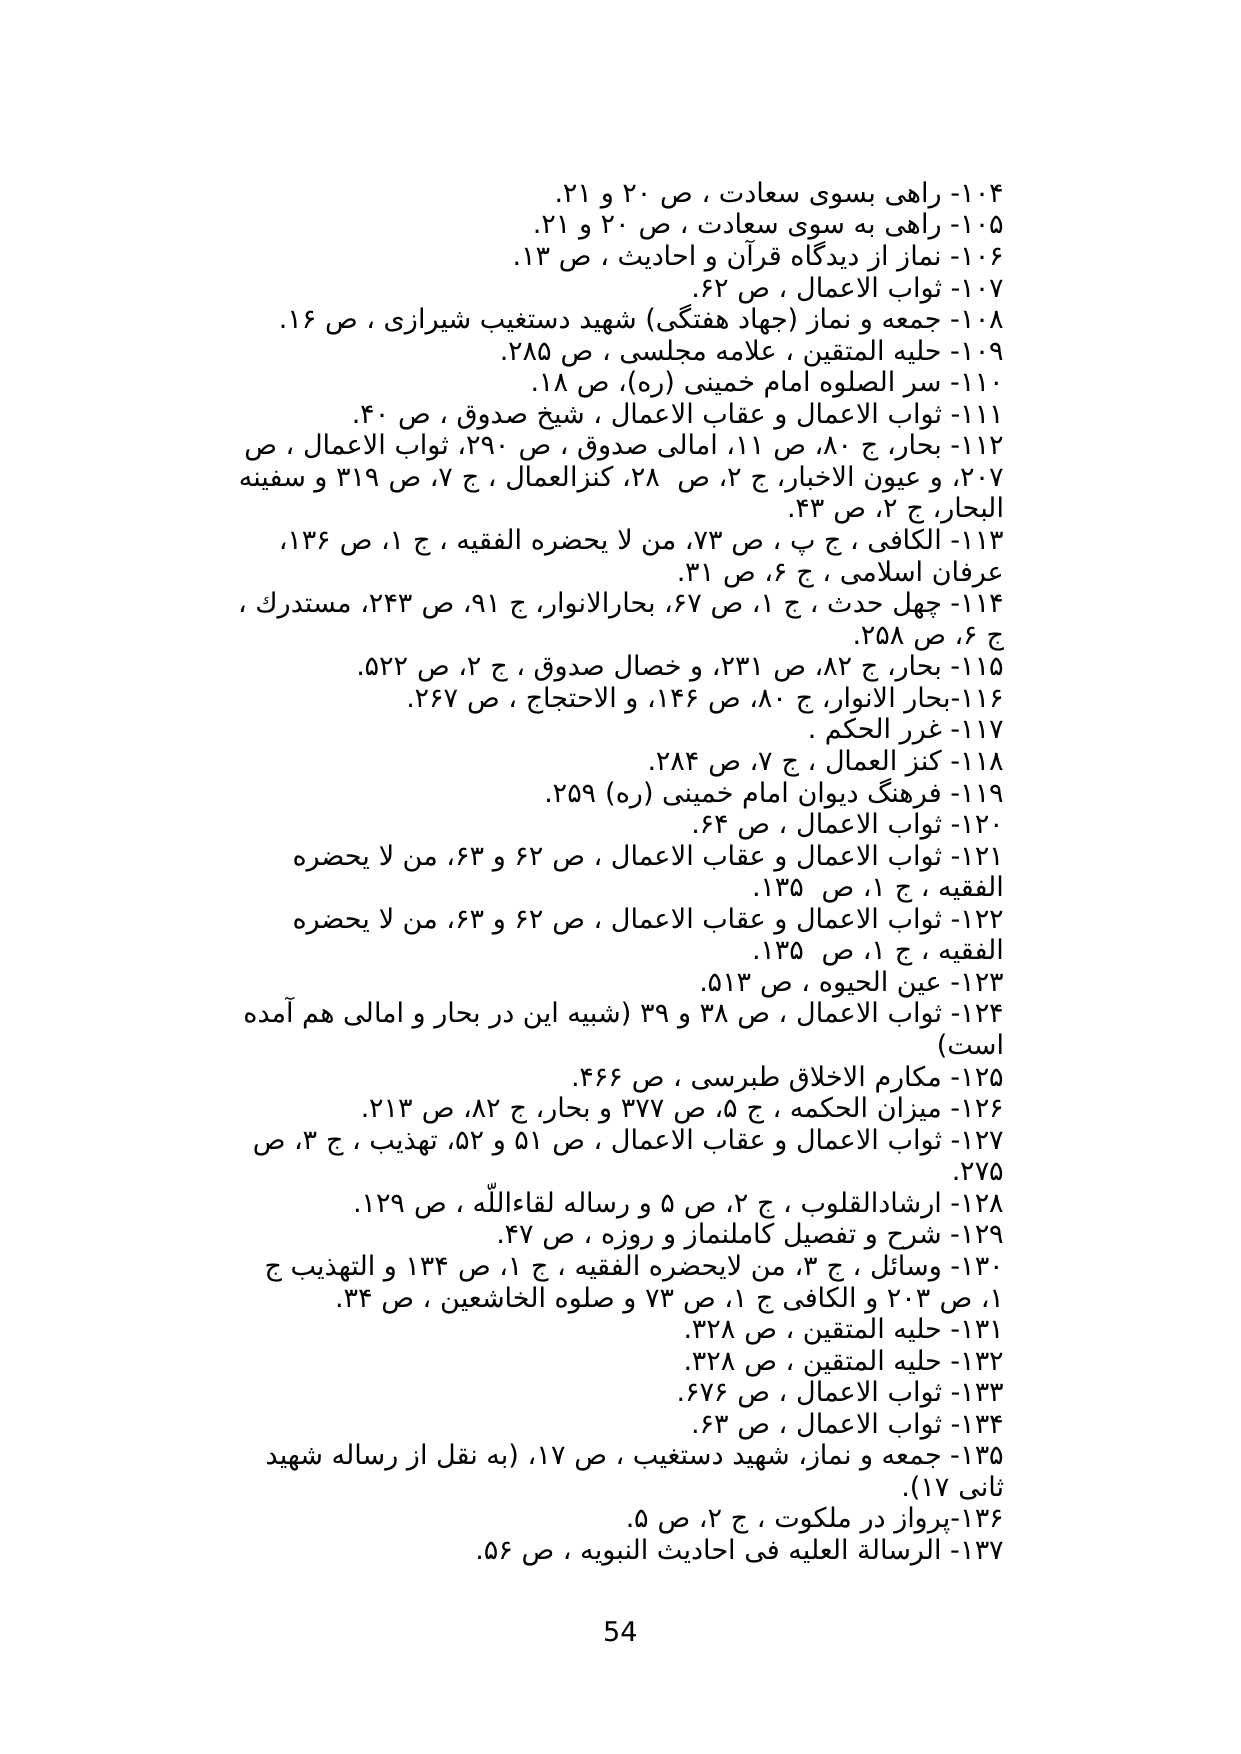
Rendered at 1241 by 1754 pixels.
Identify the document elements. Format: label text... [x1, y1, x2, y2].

text ۱۲۴- ثواب الاعمال ، ص ۳۸ و ۳۹ (شبيه اين در بحار و امالى هم آمده است) [236, 998, 1004, 1061]
text ۱۱۰- سر الصلوه امام خمينى (ره)، ص ۱۸. [236, 367, 1004, 398]
text ۱۲۹- شرح و تفصيل كاملنماز و روزه ، ص ۴۷. [236, 1219, 1004, 1250]
text ۱۱۷- غرر الحكم . [236, 714, 1004, 745]
text ۱۱۹- فرهنگ ديوان امام خمينى (ره) ۲۵۹. [236, 777, 1004, 808]
text ۱۲۳- عين الحيوه ، ص ۵۱۳. [236, 966, 1004, 998]
text ۱۳۶-پرواز در ملكوت ، ج ۲، ص ۵. [236, 1503, 1004, 1534]
text ۱۳۴- ثواب الاعمال ، ص ۶۳. [236, 1408, 1004, 1440]
text ۱۲۷- ثواب الاعمال و عقاب الاعمال ، ص ۵۱ و ۵۲، تهذيب ، ج ۳، ص ۲۷۵. [236, 1124, 1004, 1187]
text ۱۱۲- بحار، ج ۸۰، ص ۱۱، امالى صدوق ، ص ۲۹۰، ثواب الاعمال ، ص ۲۰۷، و عيون الاخبار، ج ۲، ص ‍ ۲۸، كنزالعمال ، ج ۷، ص ۳۱۹ و سفينه البحار، ج ۲، ص ۴۳. [236, 430, 1004, 524]
text ۱۰۹- حليه المتقين ، علامه مجلسى ، ص ۲۸۵. [236, 335, 1004, 367]
text ۱۰۵- راهى به سوى سعادت ، ص ۲۰ و ۲۱. [236, 209, 1004, 240]
text ۱۲۰- ثواب الاعمال ، ص ۶۴. [236, 808, 1004, 840]
text ۱۰۴- راهى بسوى سعادت ، ص ۲۰ و ۲۱. [236, 177, 1004, 209]
text ۱۰۶- نماز از ديدگاه قرآن و احاديث ، ص ۱۳. [236, 240, 1004, 272]
text ۱۳۷- الرسالة العليه فى احاديث النبويه ، ص ۵۶. [236, 1534, 1004, 1566]
text ۱۲۵- مكارم الاخلاق طبرسى ، ص ۴۶۶. [236, 1061, 1004, 1092]
text ۱۲۲- ثواب الاعمال و عقاب الاعمال ، ص ۶۲ و ۶۳، من لا يحضره الفقيه ، ج ۱، ص ‍ ۱۳۵. [236, 903, 1004, 966]
text ۱۱۳- الكافى ، ج پ ، ص ۷۳، من لا يحضره الفقيه ، ج ۱، ص ۱۳۶، عرفان اسلامى ، ج ۶، ص ۳۱. [236, 524, 1004, 587]
text ۱۱۴- چهل حدث ، ج ۱، ص ۶۷، بحارالانوار، ج ۹۱، ص ۲۴۳، مستدرك ، ج ۶، ص ۲۵۸. [236, 587, 1004, 651]
text ۱۲۸- ارشادالقلوب ، ج ۲، ص ۵ و رساله لقاءاللّه ، ص ۱۲۹. [236, 1187, 1004, 1219]
text ۱۰۸- جمعه و نماز (جهاد هفتگى) شهيد دستغيب شيرازى ، ص ۱۶. [236, 303, 1004, 335]
text ۱۱۱- ثواب الاعمال و عقاب الاعمال ، شيخ صدوق ، ص ۴۰. [236, 398, 1004, 430]
text ۱۳۵- جمعه و نماز، شهيد دستغيب ، ص ۱۷، (به نقل از رساله شهيد ثانى ۱۷). [236, 1440, 1004, 1503]
text ۱۲۶- ميزان الحكمه ، ج ۵، ص ۳۷۷ و بحار، ج ۸۲، ص ۲۱۳. [236, 1092, 1004, 1124]
text ۱۳۱- حليه المتقين ، ص ۳۲۸. [236, 1313, 1004, 1345]
text ۱۱۶-بحار الانوار، ج ۸۰، ص ۱۴۶، و الاحتجاج ، ص ۲۶۷. [236, 682, 1004, 714]
text ۱۱۵- بحار، ج ۸۲، ص ۲۳۱، و خصال صدوق ، ج ۲، ص ۵۲۲. [236, 651, 1004, 682]
text ۱۳۳- ثواب الاعمال ، ص ۶۷۶. [236, 1377, 1004, 1408]
text ۱۱۸- كنز العمال ، ج ۷، ص ۲۸۴. [236, 745, 1004, 777]
text ۱۳۰- وسائل ، ج ۳، من لايحضره الفقيه ، ج ۱، ص ۱۳۴ و التهذيب ج ۱، ص ۲۰۳ و الكافى ج ۱، ص ۷۳ و صلوه الخاشعين ، ص ۳۴. [236, 1250, 1004, 1313]
text ۱۳۲- حليه المتقين ، ص ۳۲۸. [236, 1345, 1004, 1377]
text ۱۰۷- ثواب الاعمال ، ص ۶۲. [236, 272, 1004, 303]
text ۱۲۱- ثواب الاعمال و عقاب الاعمال ، ص ۶۲ و ۶۳، من لا يحضره الفقيه ، ج ۱، ص ‍ ۱۳۵. [236, 840, 1004, 903]
